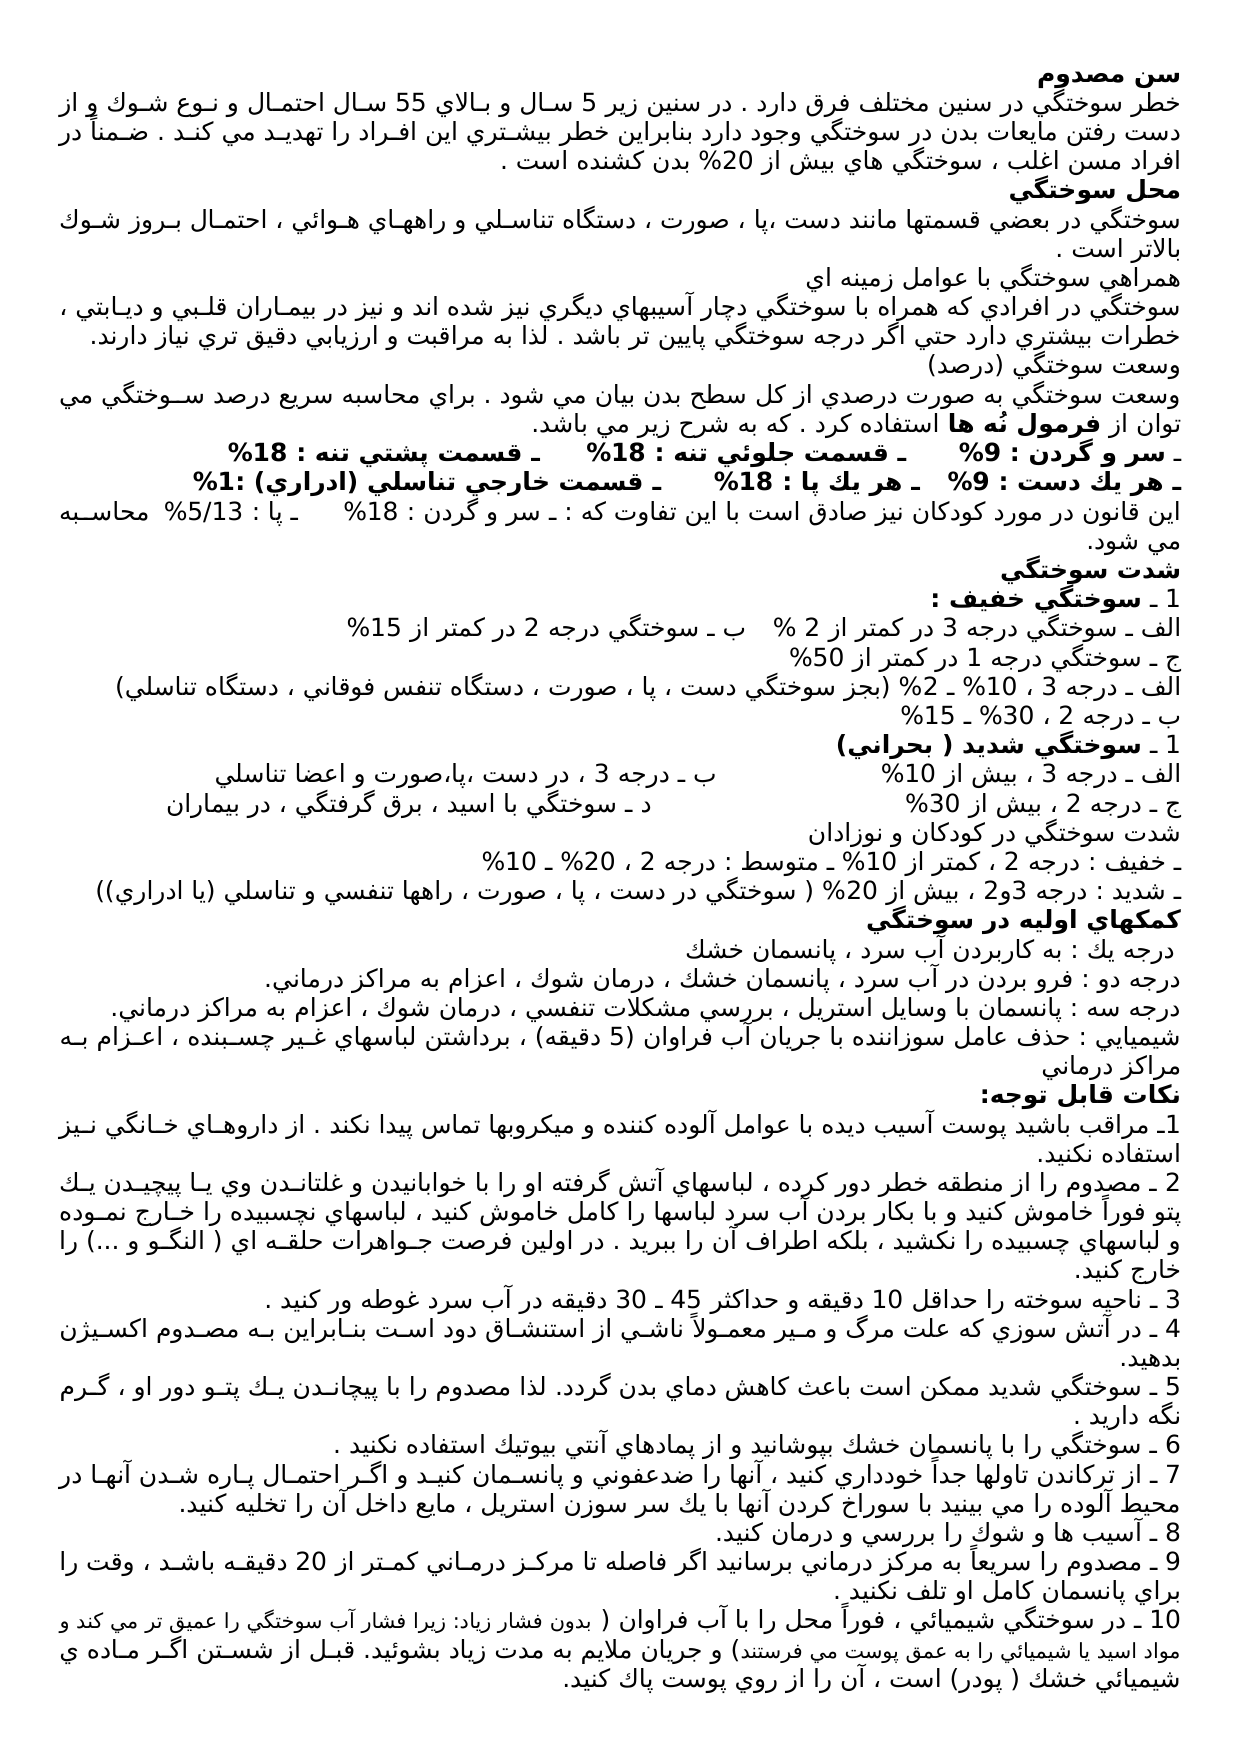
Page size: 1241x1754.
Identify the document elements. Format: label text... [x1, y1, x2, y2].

text شدت سوختگي [59, 555, 1181, 584]
text وسعت سوختگي به صورت درصدي از كل سطح بدن بيان مي شود . براي محاسبه سريع درصد سوختگي مي توان از فرمول نُه ها استفاده كرد . كه به شرح زير مي باشد. [59, 380, 1181, 438]
text اين قانون در مورد كودكان نيز صادق است با اين تفاوت كه : ـ سر و گردن : 18% ـ پا : 5/13% محاسبه مي شود. [59, 497, 1181, 555]
text ـ سر و گردن : 9% ـ قسمت جلوئي تنه : 18% ـ قسمت پشتي تنه : 18% [59, 438, 1181, 467]
text ج ـ سوختگي درجه 1 در كمتر از 50% [59, 643, 1181, 672]
text درجه سه : پانسمان با وسايل استريل ، بررسي مشكلات تنفسي ، درمان شوك ، اعزام به مراكز درماني. [59, 993, 1181, 1022]
text همراهي سوختگي با عوامل زمينه اي [59, 263, 1181, 292]
text ـ شديد : درجه 3و2 ، بيش از 20% ( سوختگي در دست ، پا ، صورت ، راهها تنفسي و تناسلي (يا ادراري)) [59, 876, 1181, 906]
text ـ خفيف : درجه 2 ، كمتر از 10% ـ متوسط : درجه 2 ، 20% ـ 10% [59, 847, 1181, 876]
text خطر سوختگي در سنين مختلف فرق دارد . در سنين زير 5 سال و بالاي 55 سال احتمال و نوع شوك و از دست رفتن مايعات بدن در سوختگي وجود دارد بنابراين خطر بيشتري اين افراد را تهديد مي كند . ضمناً در افراد مسن اغلب ، سوختگي هاي بيش از 20% بدن كشنده است . [59, 88, 1181, 176]
text 1 ـ سوختگي خفيف : [59, 584, 1181, 613]
text محل سوختگي [59, 176, 1181, 205]
text درجه دو : فرو بردن در آب سرد ، پانسمان خشك ، درمان شوك ، اعزام به مراكز درماني. [59, 964, 1181, 993]
text 9 ـ مصدوم را سريعاً به مركز درماني برسانيد اگر فاصله تا مركز درماني كمتر از 20 دقيقه باشد ، وقت را براي پانسمان كامل او تلف نكنيد . [59, 1547, 1181, 1606]
text شيميايي : حذف عامل سوزاننده با جريان آب فراوان (5 دقيقه) ، برداشتن لباسهاي غير چسبنده ، اعزام به مراكز درماني [59, 1022, 1181, 1081]
text الف ـ درجه 3 ، 10% ـ 2% (بجز سوختگي دست ، پا ، صورت ، دستگاه تنفس فوقاني ، دستگاه تناسلي) [59, 672, 1181, 701]
text 8 ـ آسيب ها و شوك را بررسي و درمان كنيد. [59, 1518, 1181, 1547]
text درجه يك : به كاربردن آب سرد ، پانسمان خشك [59, 935, 1181, 964]
text شدت سوختگي در كودكان و نوزادان [59, 818, 1181, 847]
text 6 ـ سوختگي را با پانسمان خشك بپوشانيد و از پمادهاي آنتي بيوتيك استفاده نكنيد . [59, 1431, 1181, 1460]
text الف ـ سوختگي درجه 3 در كمتر از 2 % ب ـ سوختگي درجه 2 در كمتر از 15% [59, 613, 1181, 643]
text كمكهاي اوليه در سوختگي [59, 906, 1181, 935]
text سوختگي در بعضي قسمتها مانند دست ،پا ، صورت ، دستگاه تناسلي و راههاي هوائي ، احتمال بروز شوك بالاتر است . [59, 205, 1181, 263]
text ج ـ درجه 2 ، بيش از 30% د ـ سوختگي با اسيد ، برق گرفتگي ، در بيماران [59, 789, 1181, 818]
text 1 ـ سوختگي شديد ( بحراني) [59, 730, 1181, 759]
text 1ـ مراقب باشيد پوست آسيب ديده با عوامل آلوده كننده و ميكروبها تماس پيدا نكند . از داروهاي خانگي نيز استفاده نكنيد. [59, 1110, 1181, 1168]
text ب ـ درجه 2 ، 30% ـ 15% [59, 701, 1181, 730]
text 5 ـ سوختگي شديد ممكن است باعث كاهش دماي بدن گردد. لذا مصدوم را با پيچاندن يك پتو دور او ، گرم نگه داريد . [59, 1372, 1181, 1431]
text وسعت سوختگي (درصد) [59, 351, 1181, 380]
text 3 ـ ناحيه سوخته را حداقل 10 دقيقه و حداكثر 45 ـ 30 دقيقه در آب سرد غوطه ور كنيد . [59, 1285, 1181, 1314]
text 2 ـ مصدوم را از منطقه خطر دور كرده ، لباسهاي آتش گرفته او را با خوابانيدن و غلتاندن وي يا پيچيدن يك پتو فوراً خاموش كنيد و با بكار بردن آب سرد لباسها را كامل خاموش كنيد ، لباسهاي نچسبيده را خارج نموده و لباسهاي چسبيده را نكشيد ، بلكه اطراف آن را ببريد . در اولين فرصت جواهرات حلقه اي ( النگو و ...) را خارج كنيد. [59, 1168, 1181, 1285]
text 7 ـ از تركاندن تاولها جداً خودداري كنيد ، آنها را ضدعفوني و پانسمان كنيد و اگر احتمال پاره شدن آنها در محيط آلوده را مي بينيد با سوراخ كردن آنها با يك سر سوزن استريل ، مايع داخل آن را تخليه كنيد. [59, 1460, 1181, 1518]
text ـ هر يك دست : 9% ـ هر يك پا : 18% ـ قسمت خارجي تناسلي (ادراري) :1% [59, 467, 1181, 497]
text الف ـ درجه 3 ، بيش از 10% ب ـ درجه 3 ، در دست ،پا،صورت و اعضا تناسلي [59, 759, 1181, 789]
text نكات قابل توجه: [59, 1081, 1181, 1110]
text 10 ـ در سوختگي شيميائي ، فوراً محل را با آب فراوان ( بدون فشار زياد: زيرا فشار آب سوختگي را عميق تر مي كند و مواد اسيد يا شيميائي را به عمق پوست مي فرستند) و جريان ملايم به مدت زياد بشوئيد. قبل از شستن اگر ماده ي شيميائي خشك ( پودر) است ، آن را از روي پوست پاك كنيد. [59, 1606, 1181, 1693]
text سوختگي در افرادي كه همراه با سوختگي دچار آسيبهاي ديگري نيز شده اند و نيز در بيماران قلبي و ديابتي ، خطرات بيشتري دارد حتي اگر درجه سوختگي پايين تر باشد . لذا به مراقبت و ارزيابي دقيق تري نياز دارند. [59, 292, 1181, 351]
text سن مصدوم [59, 59, 1181, 88]
text 4 ـ در آتش سوزي كه علت مرگ و مير معمولاً ناشي از استنشاق دود است بنابراين به مصدوم اكسيژن بدهيد. [59, 1314, 1181, 1372]
